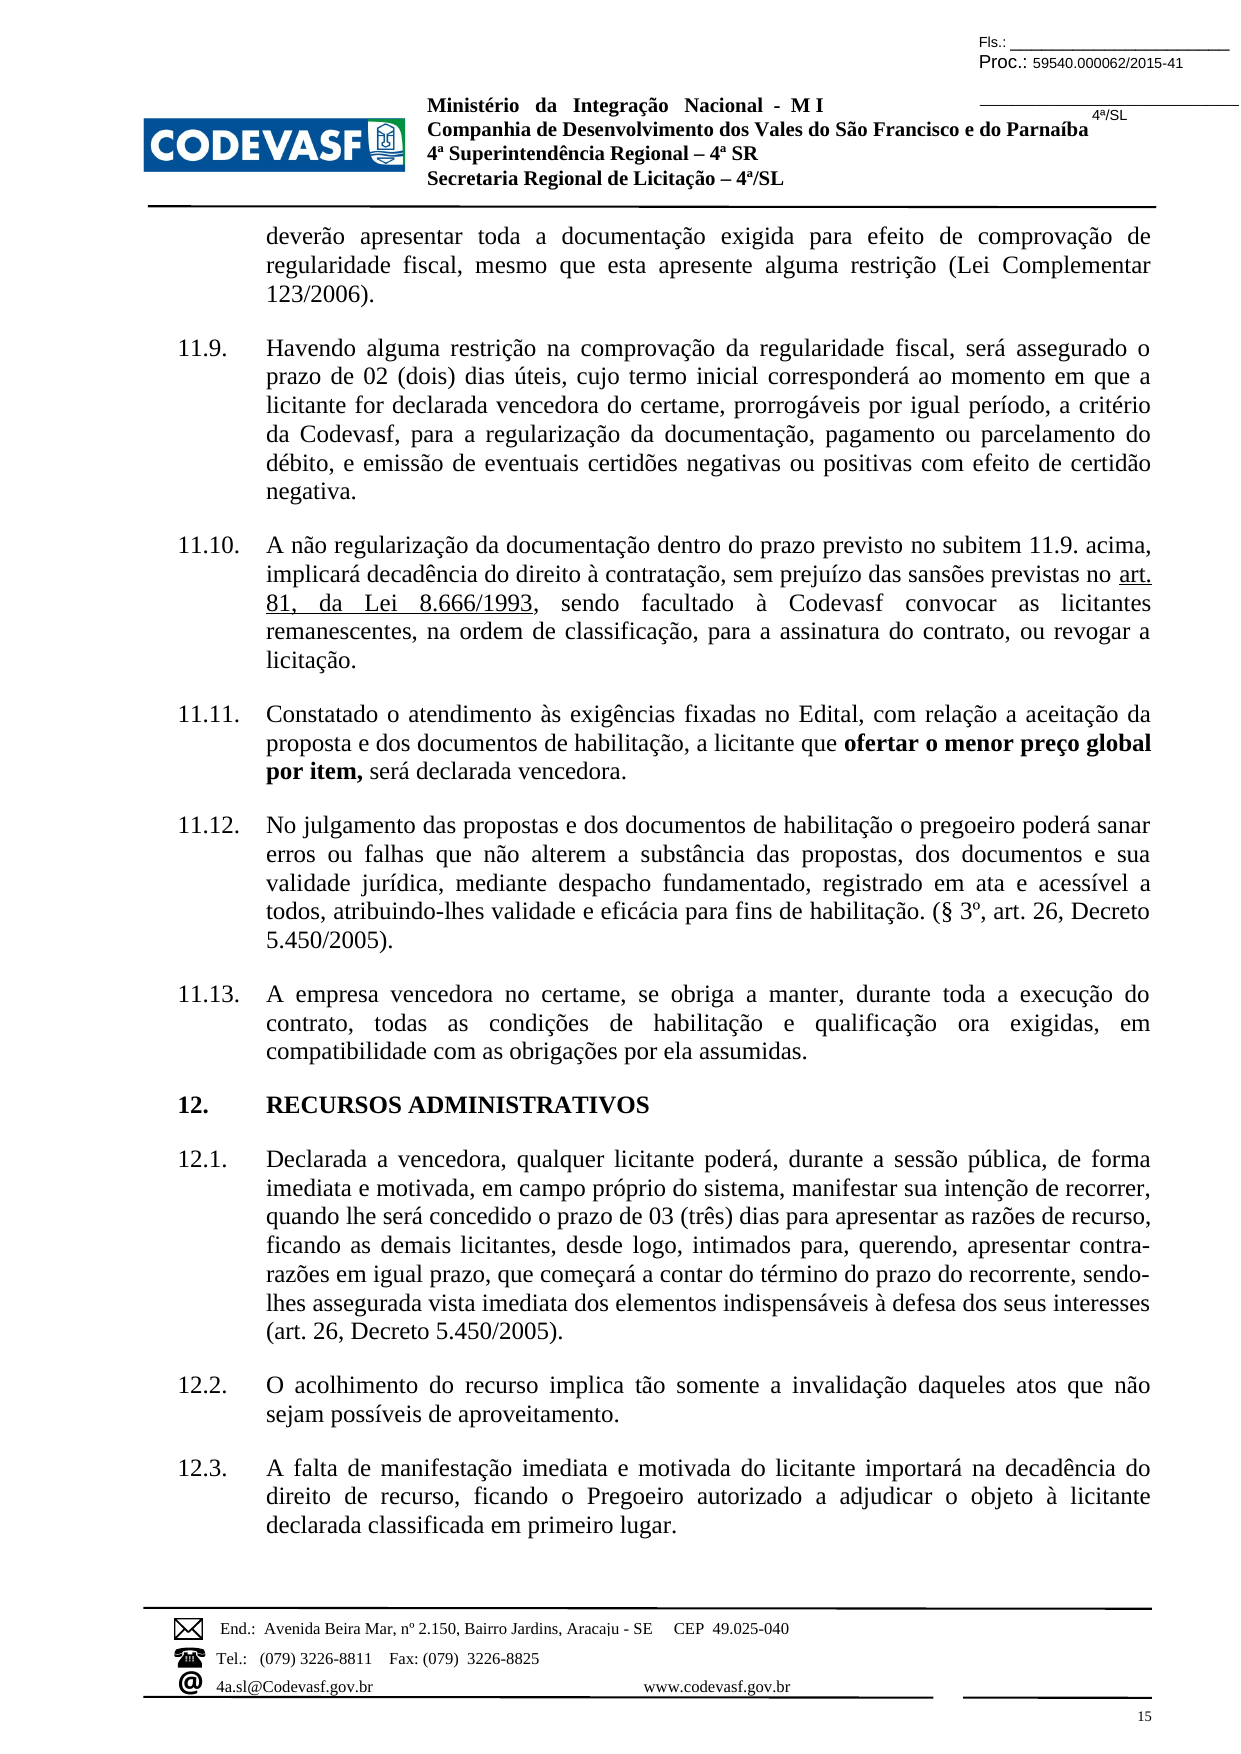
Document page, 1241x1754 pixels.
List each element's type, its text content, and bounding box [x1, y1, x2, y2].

text 12.1. Declarada a vencedora, qualquer licitante poderá, durante a sessão pública, de forma imediata e motivada, em campo próprio do sistema, manifestar sua intenção de recorrer, quando lhe será concedido o prazo de 03 (três) dias para apresentar as razões de recurso, ficando as demais licitantes, desde logo, intimados para, querendo, apresentar contra-razões em igual prazo, que começará a contar do término do prazo do recorrente, sendo-lhes assegurada vista imediata dos elementos indispensáveis à defesa dos seus interesses (art. 26, Decreto 5.450/2005). [177, 1144, 1152, 1345]
text 11.12. No julgamento das propostas e dos documentos de habilitação o pregoeiro poderá sanar erros ou falhas que não alterem a substância das propostas, dos documentos e sua validade jurídica, mediante despacho fundamentado, registrado em ata e acessível a todos, atribuindo-lhes validade e eficácia para fins de habilitação. (§ 3º, art. 26, Decreto 5.450/2005). [177, 810, 1152, 954]
picture [143, 118, 406, 172]
text 12. RECURSOS ADMINISTRATIVOS [177, 1090, 1152, 1119]
text 12.3. A falta de manifestação imediata e motivada do licitante importará na decadência do direito de recurso, ficando o Pregoeiro autorizado a adjudicar o objeto à licitante declarada classificada em primeiro lugar. [177, 1453, 1152, 1539]
text 11.9. Havendo alguma restrição na comprovação da regularidade fiscal, será assegurado o prazo de 02 (dois) dias úteis, cujo termo inicial corresponderá ao momento em que a licitante for declarada vencedora do certame, prorrogáveis por igual período, a critério da Codevasf, para a regularização da documentação, pagamento ou parcelamento do débito, e emissão de eventuais certidões negativas ou positivas com efeito de certidão negativa. [177, 333, 1152, 505]
text 11.13. A empresa vencedora no certame, se obriga a manter, durante toda a execução do contrato, todas as condições de habilitação e qualificação ora exigidas, em compatibilidade com as obrigações por ela assumidas. [177, 979, 1152, 1065]
text 11.10. A não regularização da documentação dentro do prazo previsto no subitem 11.9. acima, implicará decadência do direito à contratação, sem prejuízo das sansões previstas no art. 81, da Lei 8.666/1993, sendo facultado à Codevasf convocar as licitantes remanescentes, na ordem de classificação, para a assinatura do contrato, ou revogar a licitação. [177, 530, 1152, 674]
text 12.2. O acolhimento do recurso implica tão somente a invalidação daqueles atos que não sejam possíveis de aproveitamento. [177, 1370, 1152, 1428]
text 11.11. Constatado o atendimento às exigências fixadas no Edital, com relação a aceitação da proposta e dos documentos de habilitação, a licitante que ofertar o menor preço global por item, será declarada vencedora. [177, 699, 1152, 785]
